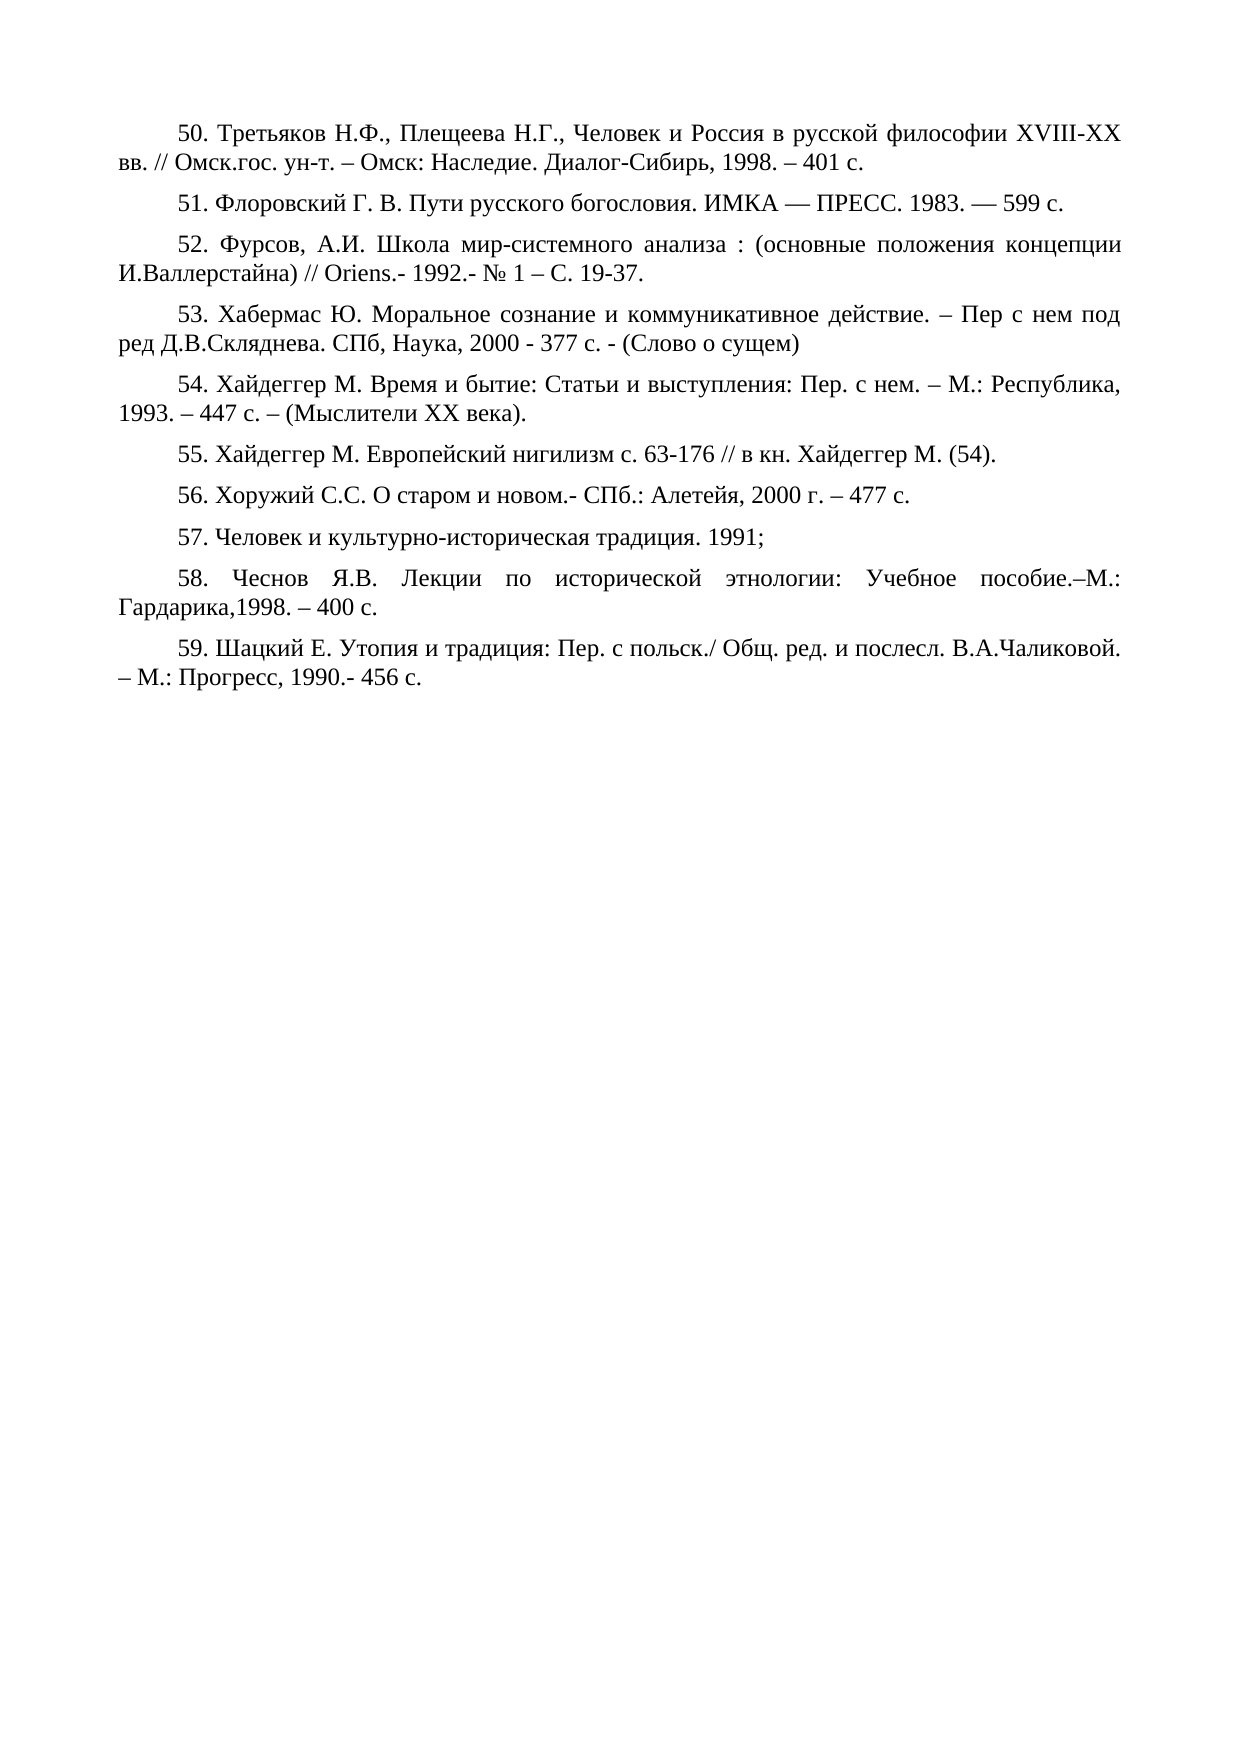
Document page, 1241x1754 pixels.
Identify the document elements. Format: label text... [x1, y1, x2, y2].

text 58. Чеснов Я.В. Лекции по исторической этнологии: Учебное пособие.–М.: Гардарика,1998. – 400 с. [118, 563, 1122, 621]
text 52. Фурсов, А.И. Школа мир-системного анализа : (основные положения концепции И.Валлерстайна) // Oriens.- 1992.- № 1 – С. 19-37. [118, 229, 1122, 287]
text 57. Человек и культурно-историческая традиция. 1991; [118, 522, 1122, 551]
text 56. Хоружий С.С. О старом и новом.- СПб.: Алетейя, 2000 г. – 477 с. [118, 481, 1122, 509]
text 50. Третьяков Н.Ф., Плещеева Н.Г., Человек и Россия в русской философии XVIII-XX вв. // Омск.гос. ун-т. – Омск: Наследие. Диалог-Сибирь, 1998. – 401 с. [118, 118, 1122, 176]
text 55. Хайдеггер М. Европейский нигилизм с. 63-176 // в кн. Хайдеггер М. (54). [118, 439, 1122, 468]
text 51. Флоровский Г. В. Пути русского богословия. ИМКА — ПРЕСС. 1983. — 599 с. [118, 188, 1122, 217]
text 54. Хайдеггер М. Время и бытие: Статьи и выступления: Пер. с нем. – М.: Республика, 1993. – 447 с. – (Мыслители ХХ века). [118, 369, 1122, 427]
text 53. Хабермас Ю. Моральное сознание и коммуникативное действие. – Пер с нем под ред Д.В.Скляднева. СПб, Наука, 2000 - 377 с. - (Слово о сущем) [118, 299, 1122, 357]
text 59. Шацкий Е. Утопия и традиция: Пер. с польск./ Общ. ред. и послесл. В.А.Чаликовой. – М.: Прогресс, 1990.- 456 с. [118, 633, 1122, 691]
